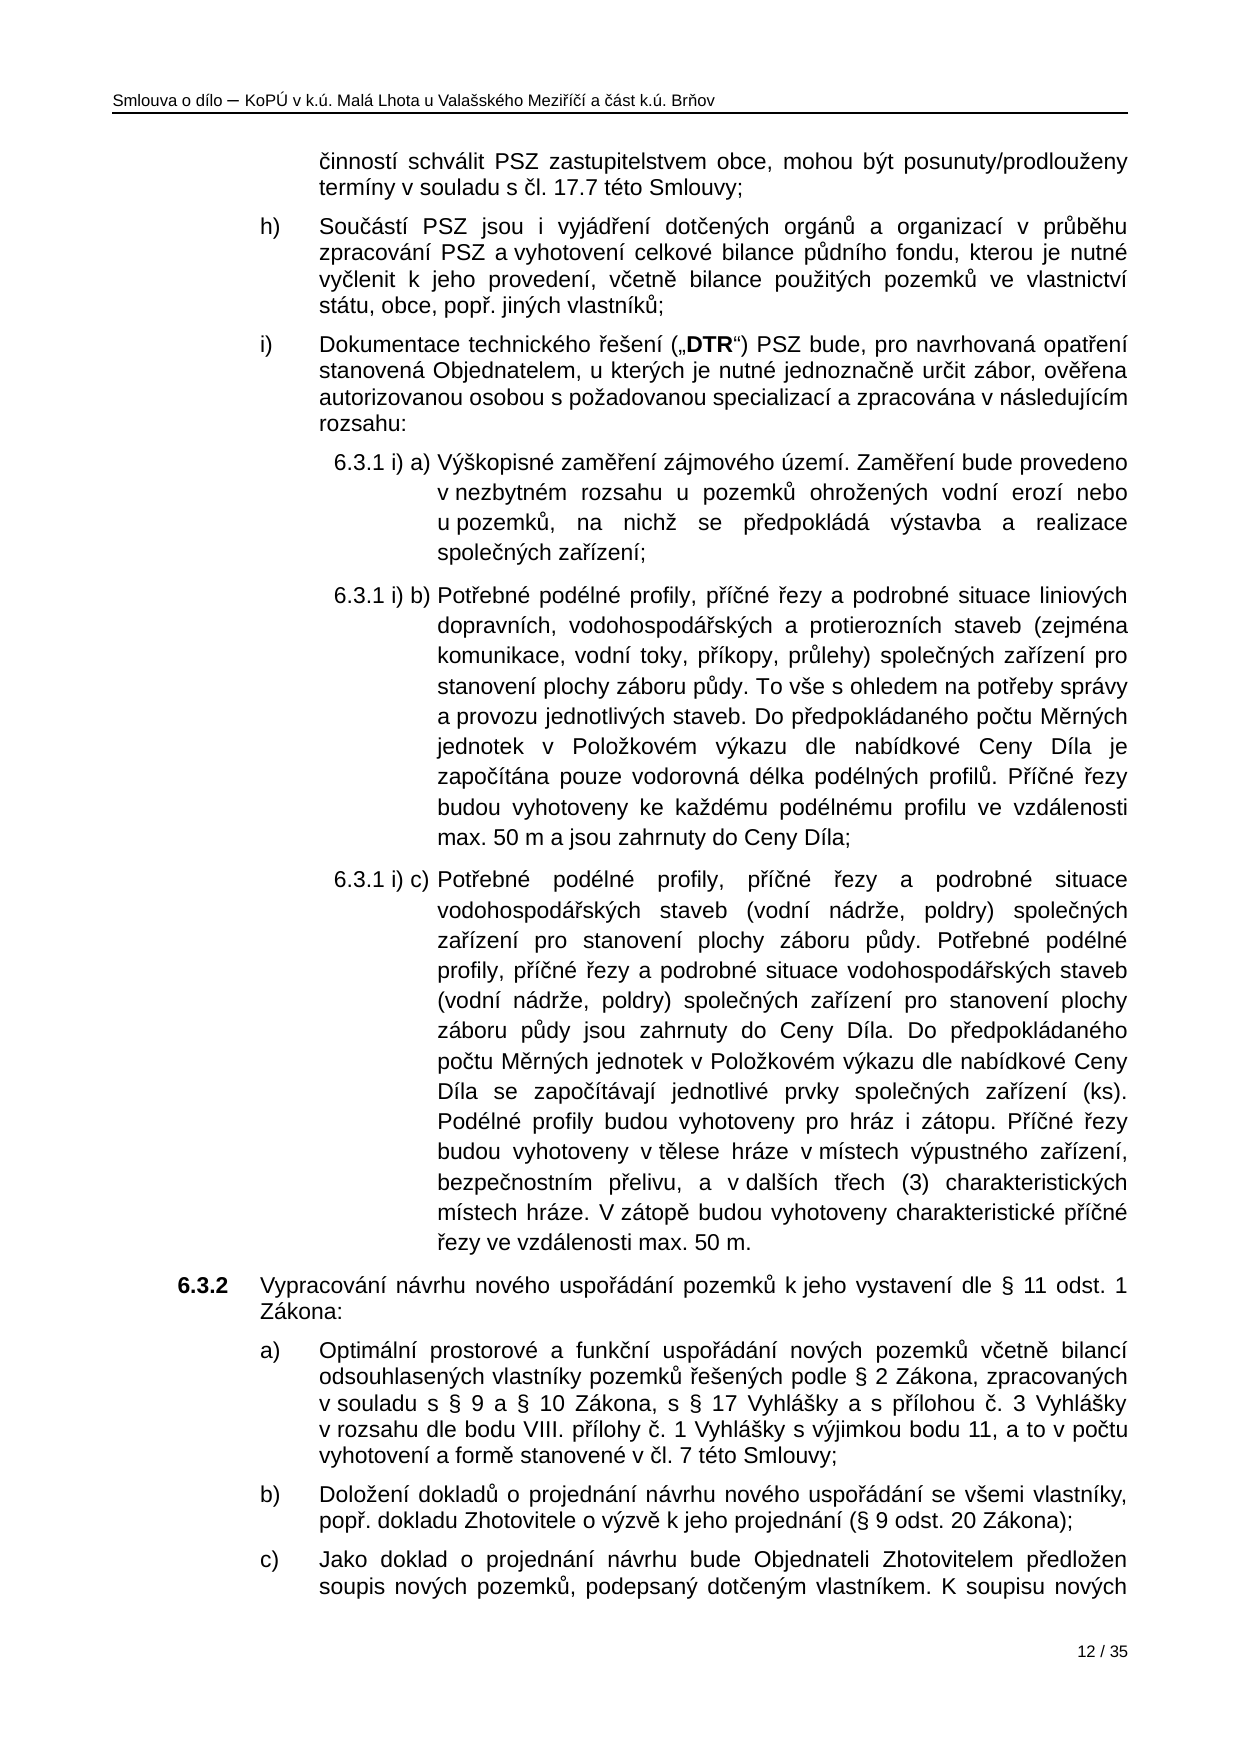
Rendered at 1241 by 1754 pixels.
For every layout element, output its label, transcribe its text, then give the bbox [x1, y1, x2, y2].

list Potřebné podélné profily, příčné řezy a podrobné situace vodohospodářských staveb (vodní nádrže, poldry) společných zařízení pro stanovení plochy záboru půdy. Potřebné podélné profily, příčné řezy a podrobné situace vodohospodářských staveb (vodní nádrže, poldry) společných zařízení pro stanovení plochy záboru půdy jsou zahrnuty do Ceny Díla. Do předpokládaného počtu Měrných jednotek v Položkovém výkazu dle nabídkové Ceny Díla se započítávají jednotlivé prvky společných zařízení (ks). Podélné profily budou vyhotoveny pro hráz i zátopu. Příčné řezy budou vyhotoveny v tělese hráze v místech výpustného zařízení, bezpečnostním přelivu, a v dalších třech (3) charakteristických místech hráze. V zátopě budou vyhotoveny charakteristické příčné řezy ve vzdálenosti max. 50 m. [334, 866, 1128, 1255]
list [260, 1546, 1128, 1599]
text Vypracování návrhu nového uspořádání pozemků k jeho vystavení dle § 11 odst. 1 Zákona: [177, 1272, 1128, 1324]
list Potřebné podélné profily, příčné řezy a podrobné situace liniových dopravních, vodohospodářských a protierozních staveb (zejména komunikace, vodní toky, příkopy, průlehy) společných zařízení pro stanovení plochy záboru půdy. To vše s ohledem na potřeby správy a provozu jednotlivých staveb. Do předpokládaného počtu Měrných jednotek v Položkovém výkazu dle nabídkové Ceny Díla je započítána pouze vodorovná délka podélných profilů. Příčné řezy budou vyhotoveny ke každému podélnému profilu ve vzdálenosti max. 50 m a jsou zahrnuty do Ceny Díla; [334, 582, 1128, 850]
list Součástí PSZ jsou i vyjádření dotčených orgánů a organizací v průběhu zpracování PSZ a vyhotovení celkové bilance půdního fondu, kterou je nutné vyčlenit k jeho provedení, včetně bilance použitých pozemků ve vlastnictví státu, obce, popř. jiných vlastníků; [260, 213, 1128, 318]
list Optimální prostorové a funkční uspořádání nových pozemků včetně bilancí odsouhlasených vlastníky pozemků řešených podle § 2 Zákona, zpracovaných v souladu s § 9 a § 10 Zákona, s § 17 Vyhlášky a s přílohou č. 3 Vyhlášky v rozsahu dle bodu VIII. přílohy č. 1 Vyhlášky s výjimkou bodu 11, a to v počtu vyhotovení a formě stanovené v čl. 7 této Smlouvy; [260, 1337, 1128, 1469]
list Dokumentace technického řešení („DTR“) PSZ bude, pro navrhovaná opatření stanovená Objednatelem, u kterých je nutné jednoznačně určit zábor, ověřena autorizovanou osobou s požadovanou specializací a zpracována v následujícím rozsahu: [260, 331, 1128, 436]
list Výškopisné zaměření zájmového území. Zaměření bude provedeno v nezbytném rozsahu u pozemků ohrožených vodní erozí nebo u pozemků, na nichž se předpokládá výstavba a realizace společných zařízení; [334, 449, 1128, 566]
list Doložení dokladů o projednání návrhu nového uspořádání se všemi vlastníky, popř. dokladu Zhotovitele o výzvě k jeho projednání (§ 9 odst. 20 Zákona); [260, 1481, 1128, 1534]
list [260, 148, 1128, 200]
